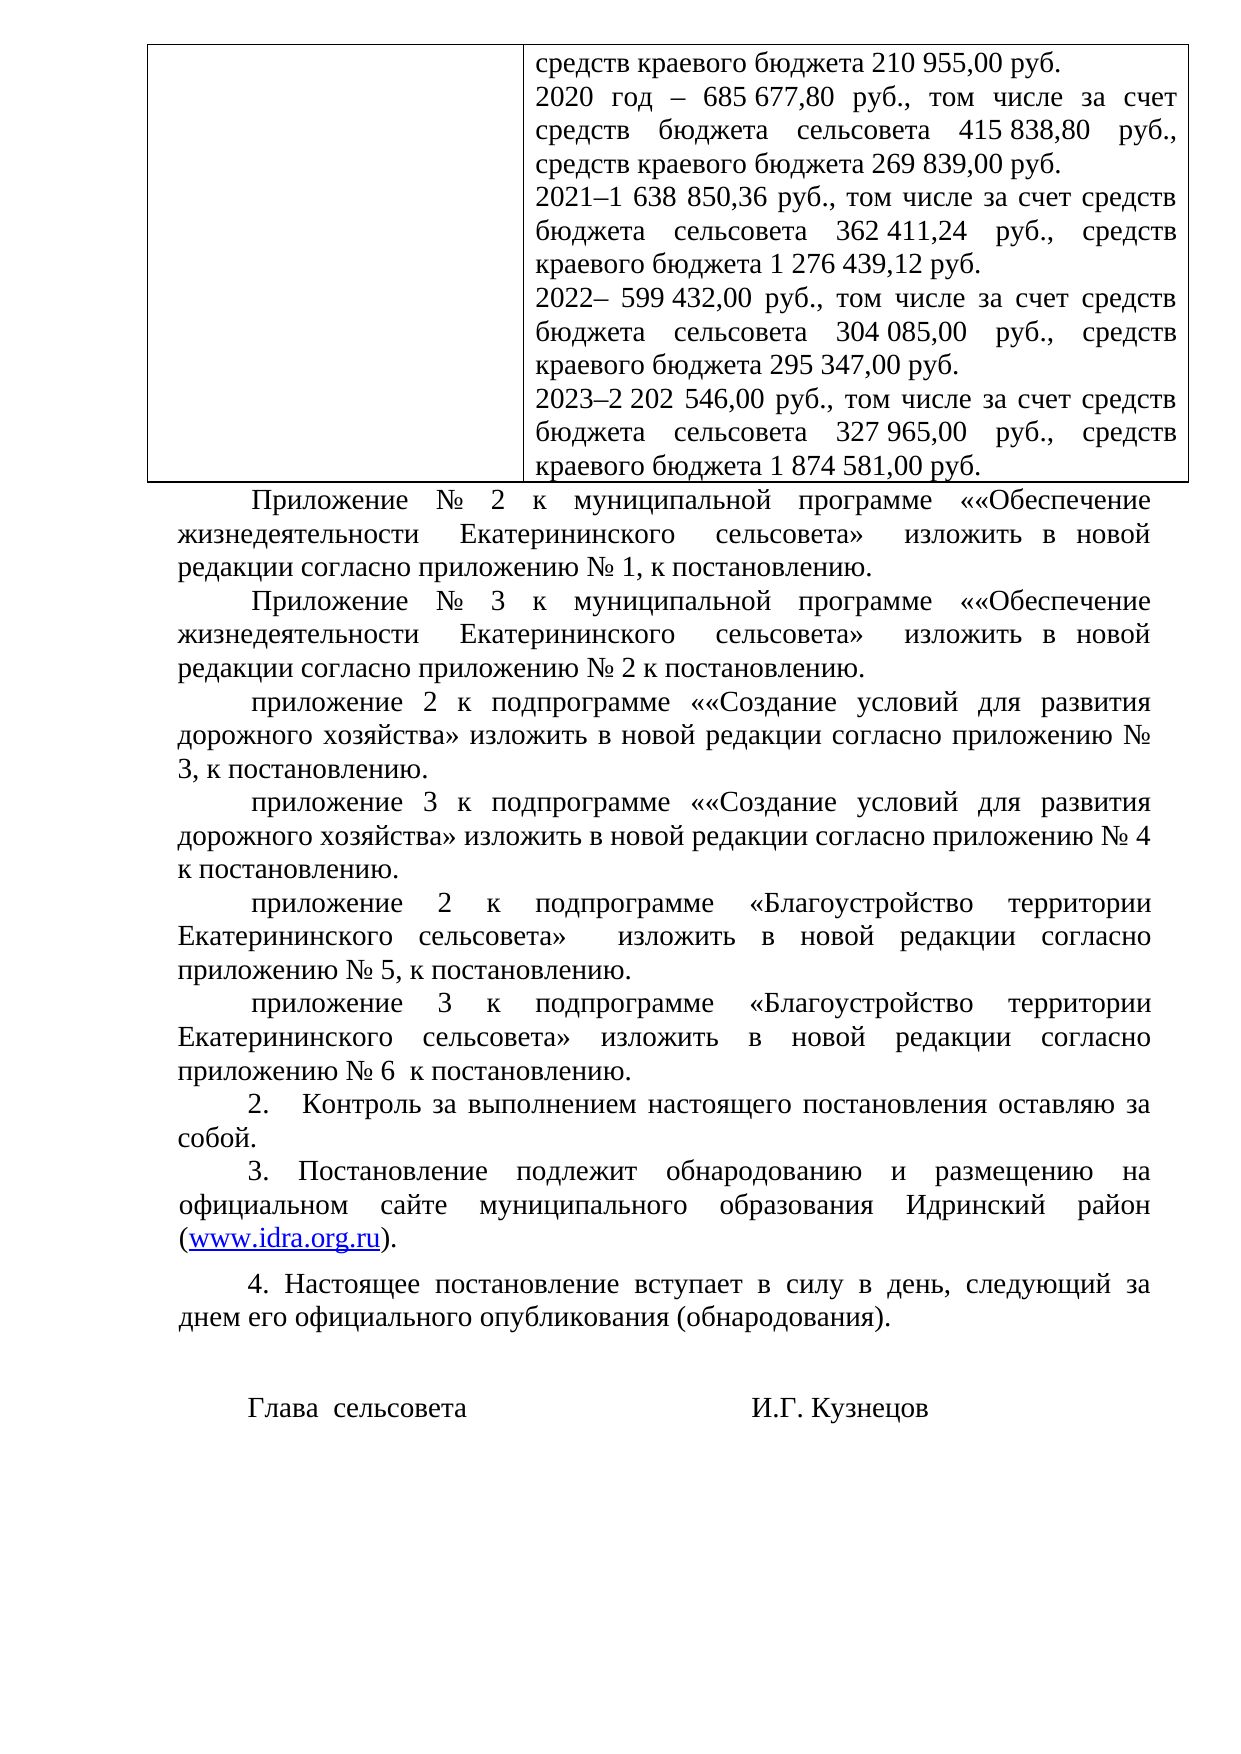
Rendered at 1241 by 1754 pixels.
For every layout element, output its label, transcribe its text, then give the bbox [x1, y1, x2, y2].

text Приложение № 3 к муниципальной программе ««Обеспечение жизнедеятельности Екатерининского сельсовета» изложить в новой редакции согласно приложению № 2 к постановлению. [177, 583, 1152, 684]
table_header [524, 45, 1188, 481]
text Приложение № 2 к муниципальной программе ««Обеспечение жизнедеятельности Екатерининского сельсовета» изложить в новой редакции согласно приложению № 1, к постановлению. [177, 483, 1152, 583]
text 2. Контроль за выполнением настоящего постановления оставляю за собой. [177, 1086, 1152, 1153]
text приложение 2 к подпрограмме ««Создание условий для развития дорожного хозяйства» изложить в новой редакции согласно приложению № 3, к постановлению. [177, 684, 1152, 784]
text приложение 2 к подпрограмме «Благоустройство территории Екатерининского сельсовета» изложить в новой редакции согласно приложению № 5, к постановлению. [177, 885, 1152, 986]
text 4. Настоящее постановление вступает в силу в день, следующий за днем его официального опубликования (обнародования). [179, 1266, 1152, 1333]
text Глава сельсовета И.Г. Кузнецов [179, 1390, 1152, 1423]
text приложение 3 к подпрограмме ««Создание условий для развития дорожного хозяйства» изложить в новой редакции согласно приложению № 4 к постановлению. [177, 784, 1152, 885]
text 3. Постановление подлежит обнародованию и размещению на официальном сайте муниципального образования Идринский район (www.idra.org.ru). [179, 1153, 1152, 1254]
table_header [148, 45, 523, 481]
text приложение 3 к подпрограмме «Благоустройство территории Екатерининского сельсовета» изложить в новой редакции согласно приложению № 6 к постановлению. [177, 986, 1152, 1086]
